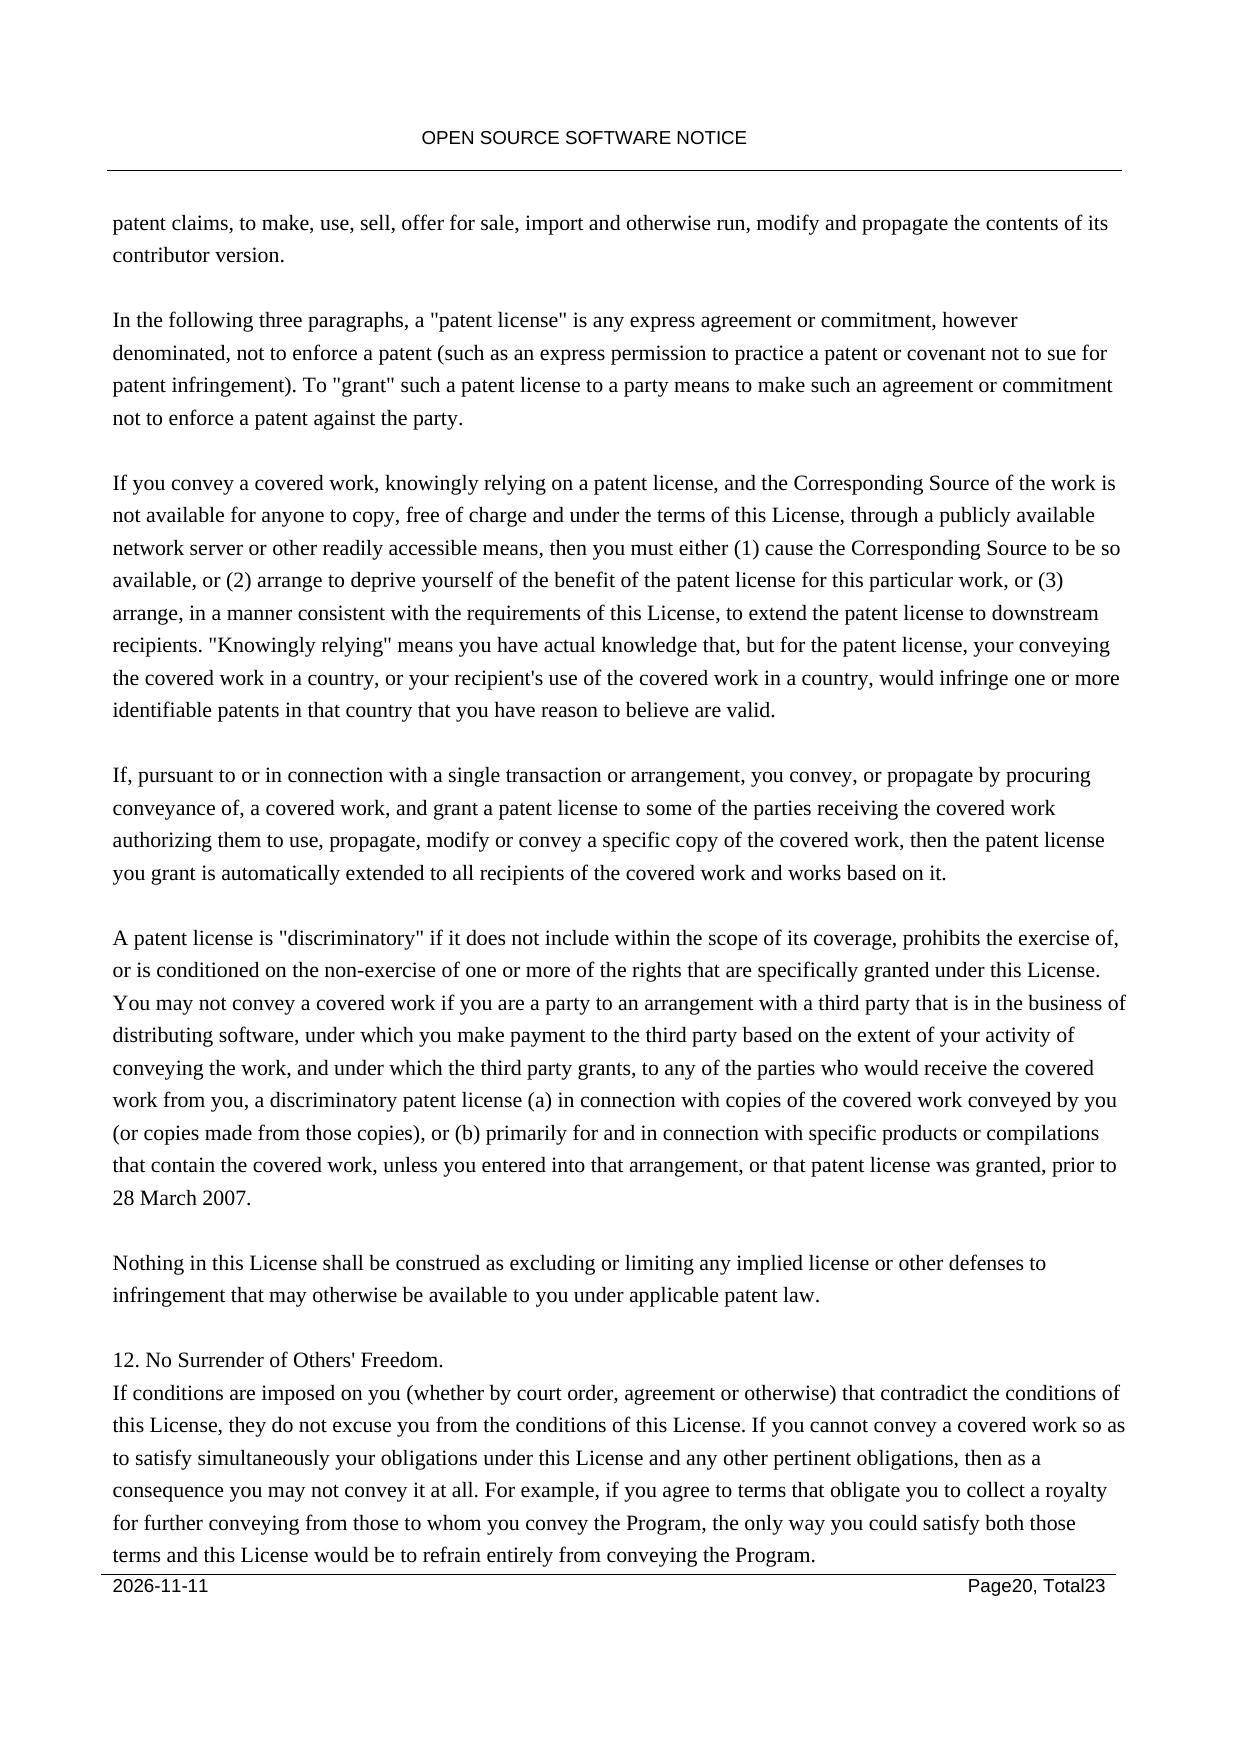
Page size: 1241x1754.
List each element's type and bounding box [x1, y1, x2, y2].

text [112, 206, 1128, 1571]
